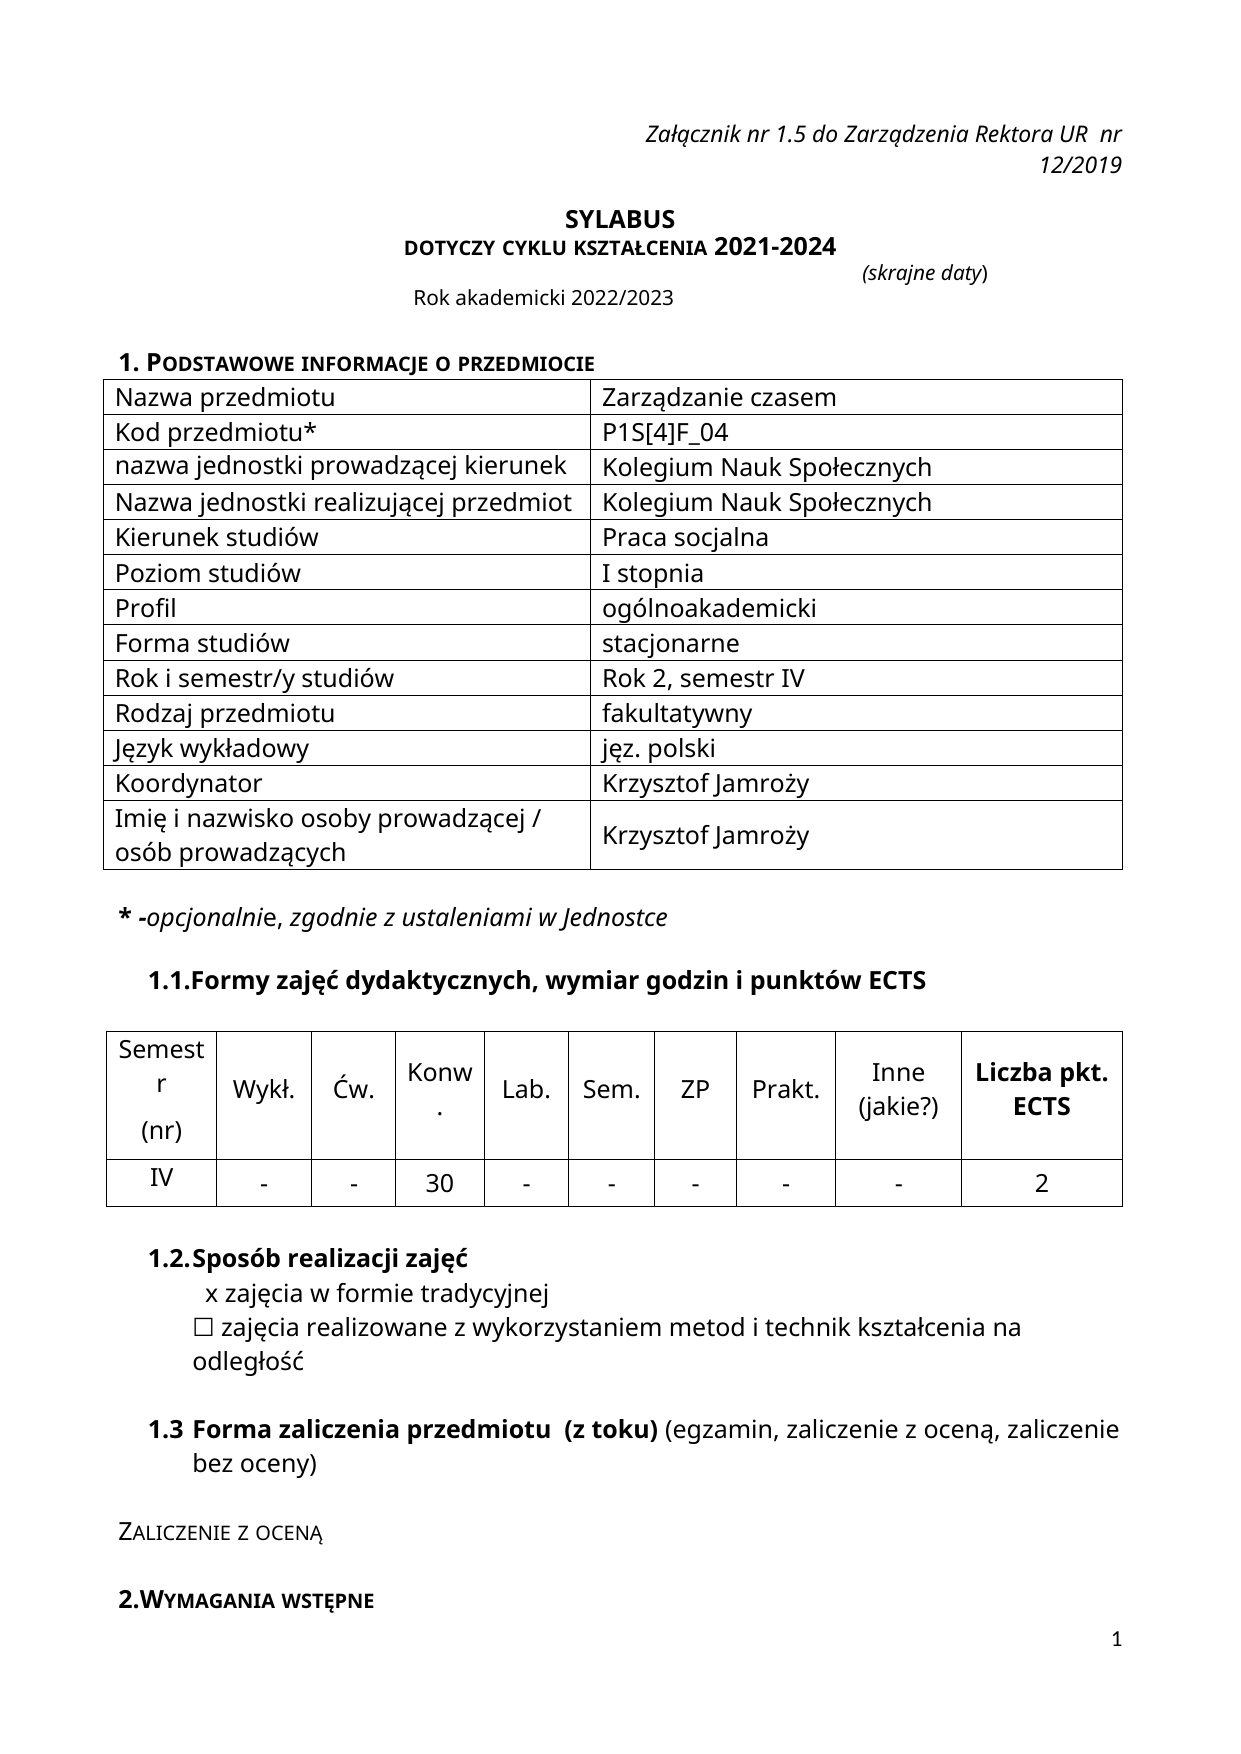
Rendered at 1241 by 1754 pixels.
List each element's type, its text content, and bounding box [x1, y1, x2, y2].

table_cell Kod przedmiotu* [104, 415, 590, 449]
table_cell Krzysztof Jamroży [591, 766, 1122, 800]
text Rok akademicki 2022/2023 [118, 286, 1122, 311]
text x zajęcia w formie tradycyjnej [192, 1275, 1122, 1309]
text 1.3 Forma zaliczenia przedmiotu (z toku) (egzamin, zaliczenie z oceną, zaliczenie bez oceny) [148, 1411, 1122, 1479]
table_header Ćw. [312, 1032, 395, 1159]
table_cell stacjonarne [591, 625, 1122, 659]
table_cell Rok 2, semestr IV [591, 661, 1122, 694]
table_cell Forma studiów [104, 625, 590, 659]
table_header Liczba pkt. ECTS [962, 1032, 1122, 1159]
table_cell Język wykładowy [104, 731, 590, 765]
table_cell Nazwa jednostki realizującej przedmiot [104, 485, 590, 519]
table_cell fakultatywny [591, 696, 1122, 730]
table_cell Rok i semestr/y studiów [104, 661, 590, 694]
text 1. Podstawowe informacje o przedmiocie [118, 344, 1122, 379]
table_cell Kolegium Nauk Społecznych [591, 485, 1122, 519]
table_cell - [312, 1160, 395, 1206]
table_cell Kolegium Nauk Społecznych [591, 450, 1122, 484]
table_cell - [217, 1160, 311, 1206]
text 1.1.Formy zajęć dydaktycznych, wymiar godzin i punktów ECTS [148, 962, 1122, 997]
table_cell - [485, 1160, 568, 1206]
table_cell 2 [962, 1160, 1122, 1206]
table_cell - [655, 1160, 736, 1206]
table_header Konw. [396, 1032, 484, 1159]
text dotyczy cyklu kształcenia 2021-2024 [118, 236, 1122, 261]
table_cell IV [107, 1160, 216, 1206]
table_header Wykł. [217, 1032, 311, 1159]
text 2.Wymagania wstępne [118, 1582, 1122, 1616]
table_cell Rodzaj przedmiotu [104, 696, 590, 730]
table_header ZP [655, 1032, 736, 1159]
table_cell Kierunek studiów [104, 520, 590, 554]
table_cell - [569, 1160, 654, 1206]
text Załącznik nr 1.5 do Zarządzenia Rektora UR nr 12/2019 [118, 118, 1122, 181]
text 1.2. Sposób realizacji zajęć [148, 1241, 1122, 1275]
table_header Semestr (nr) [107, 1032, 216, 1159]
table_cell jęz. polski [591, 731, 1122, 765]
table_cell - [836, 1160, 961, 1206]
table_cell Praca socjalna [591, 520, 1122, 554]
table_cell ogólnoakademicki [591, 590, 1122, 624]
table_cell - [737, 1160, 835, 1206]
table_cell Koordynator [104, 766, 590, 800]
table_cell Imię i nazwisko osoby prowadzącej / osób prowadzących [104, 801, 590, 869]
table_cell I stopnia [591, 555, 1122, 589]
table_cell Profil [104, 590, 590, 624]
table_header Zarządzanie czasem [591, 380, 1122, 414]
text Zaliczenie z oceną [118, 1514, 1122, 1548]
table_header Prakt. [737, 1032, 835, 1159]
text * -opcjonalnie, zgodnie z ustaleniami w Jednostce [118, 899, 1122, 933]
table_cell Poziom studiów [104, 555, 590, 589]
table_header Inne (jakie?) [836, 1032, 961, 1159]
table_header Sem. [569, 1032, 654, 1159]
text SYLABUS [118, 201, 1122, 236]
table_cell nazwa jednostki prowadzącej kierunek [104, 450, 590, 484]
table_cell P1S[4]F_04 [591, 415, 1122, 449]
table_cell 30 [396, 1160, 484, 1206]
text (skrajne daty) [118, 261, 1122, 286]
table_header Nazwa przedmiotu [104, 380, 590, 414]
table_header Lab. [485, 1032, 568, 1159]
table_cell Krzysztof Jamroży [591, 801, 1122, 869]
text ☐ zajęcia realizowane z wykorzystaniem metod i technik kształcenia na odległość [192, 1309, 1122, 1377]
